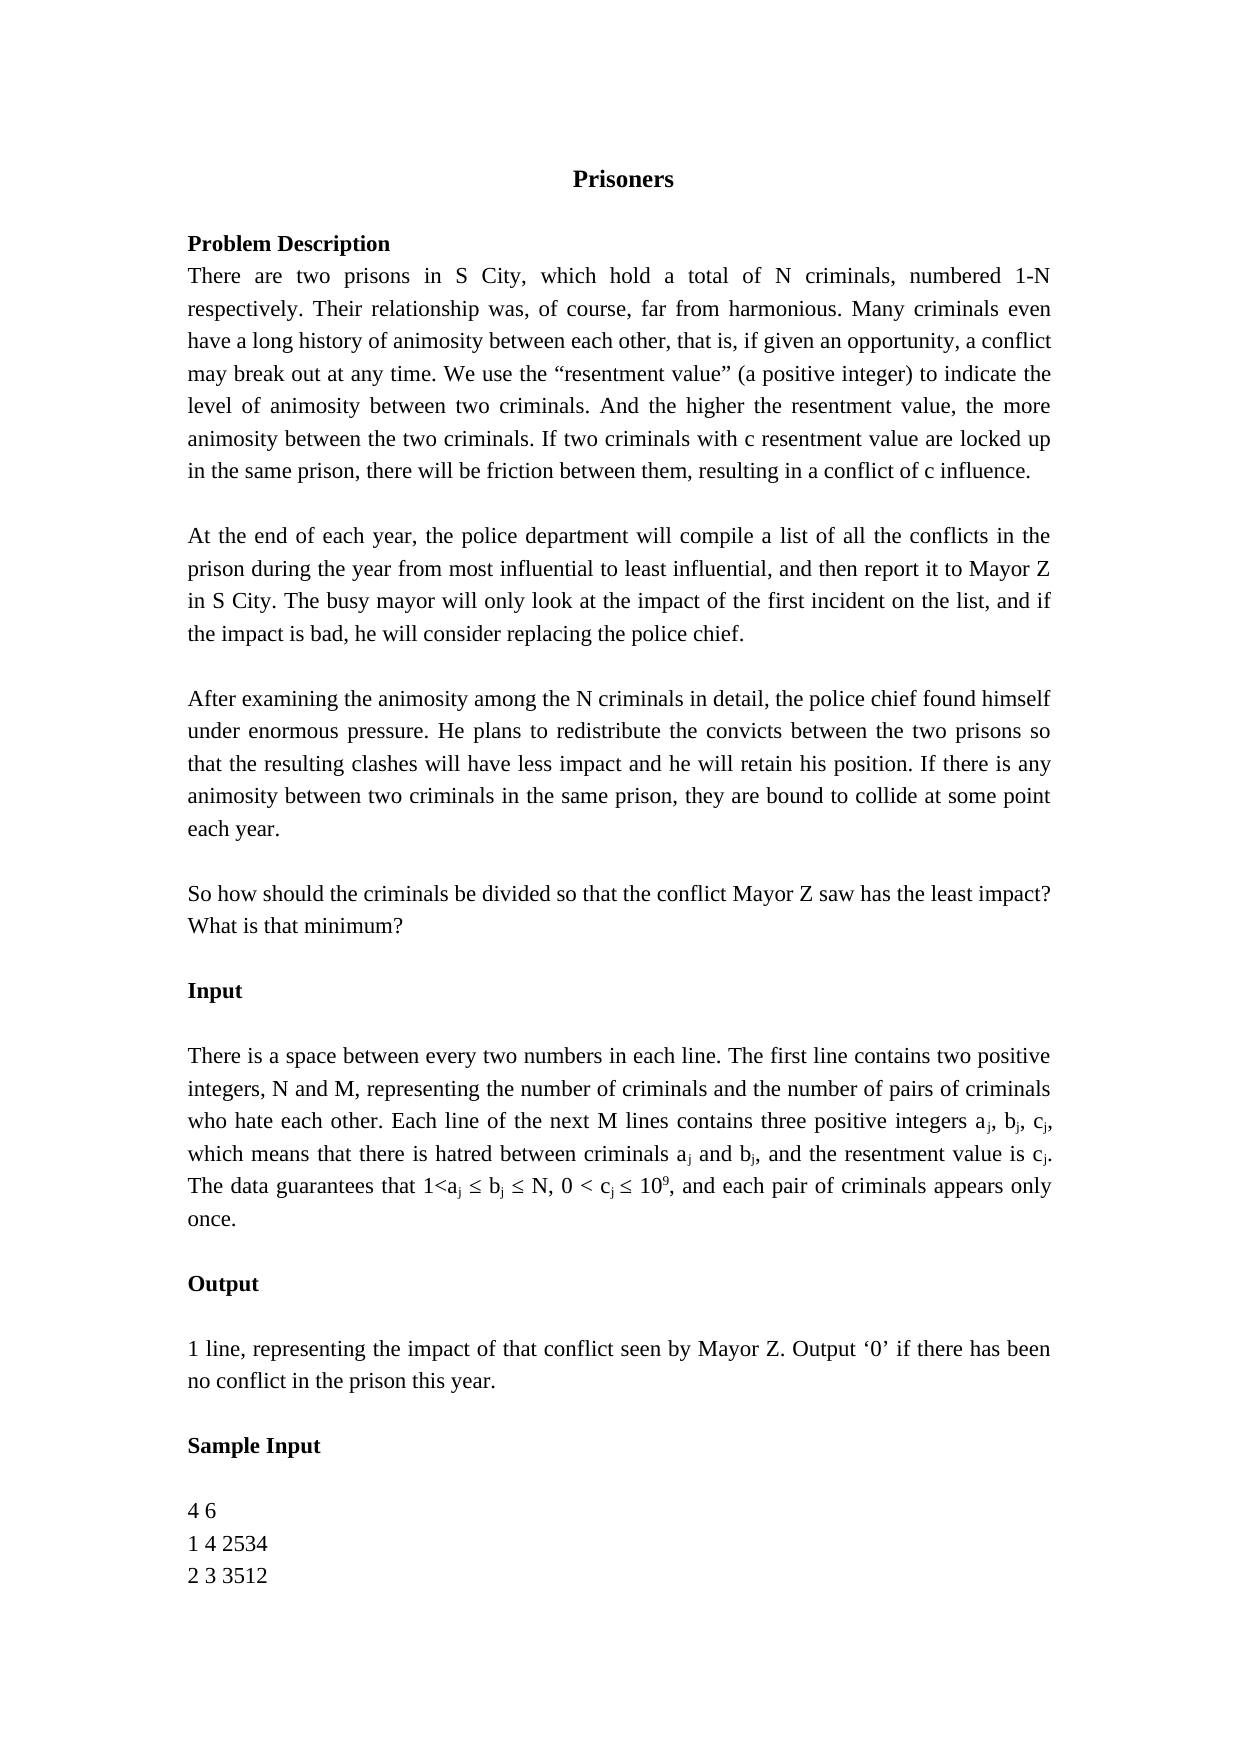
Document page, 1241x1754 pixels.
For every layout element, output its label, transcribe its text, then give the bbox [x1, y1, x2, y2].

text 4 6 [187, 1494, 1053, 1527]
text There is a space between every two numbers in each line. The first line contains two positive integers, N and M, representing the number of criminals and the number of pairs of criminals who hate each other. Each line of the next M lines contains three positive integers aj, bj, cj, which means that there is hatred between criminals aj and bj, and the resentment value is cj. The data guarantees that 1<aj ≤ bj ≤ N, 0 < cj ≤ 109, and each pair of criminals appears only once. [187, 1039, 1053, 1234]
text Problem Description [187, 227, 1053, 259]
text 2 3 3512 [187, 1559, 1053, 1592]
text So how should the criminals be divided so that the conflict Mayor Z saw has the least impact? What is that minimum? [187, 877, 1053, 942]
text After examining the animosity among the N criminals in detail, the police chief found himself under enormous pressure. He plans to redistribute the convicts between the two prisons so that the resulting clashes will have less impact and he will retain his position. If there is any animosity between two criminals in the same prison, they are bound to collide at some point each year. [187, 682, 1053, 844]
text 1 4 2534 [187, 1527, 1053, 1559]
text Output [187, 1267, 1053, 1299]
text 1 line, representing the impact of that conflict seen by Mayor Z. Output ‘0’ if there has been no conflict in the prison this year. [187, 1332, 1053, 1397]
text At the end of each year, the police department will compile a list of all the conflicts in the prison during the year from most influential to least influential, and then report it to Mayor Z in S City. The busy mayor will only look at the impact of the first incident on the list, and if the impact is bad, he will consider replacing the police chief. [187, 519, 1053, 649]
text There are two prisons in S City, which hold a total of N criminals, numbered 1-N respectively. Their relationship was, of course, far from harmonious. Many criminals even have a long history of animosity between each other, that is, if given an opportunity, a conflict may break out at any time. We use the “resentment value” (a positive integer) to indicate the level of animosity between two criminals. And the higher the resentment value, the more animosity between the two criminals. If two criminals with c resentment value are locked up in the same prison, there will be friction between them, resulting in a conflict of c influence. [187, 259, 1053, 487]
text Input [187, 974, 1053, 1007]
text Prisoners [187, 162, 1053, 194]
text Sample Input [187, 1429, 1053, 1462]
